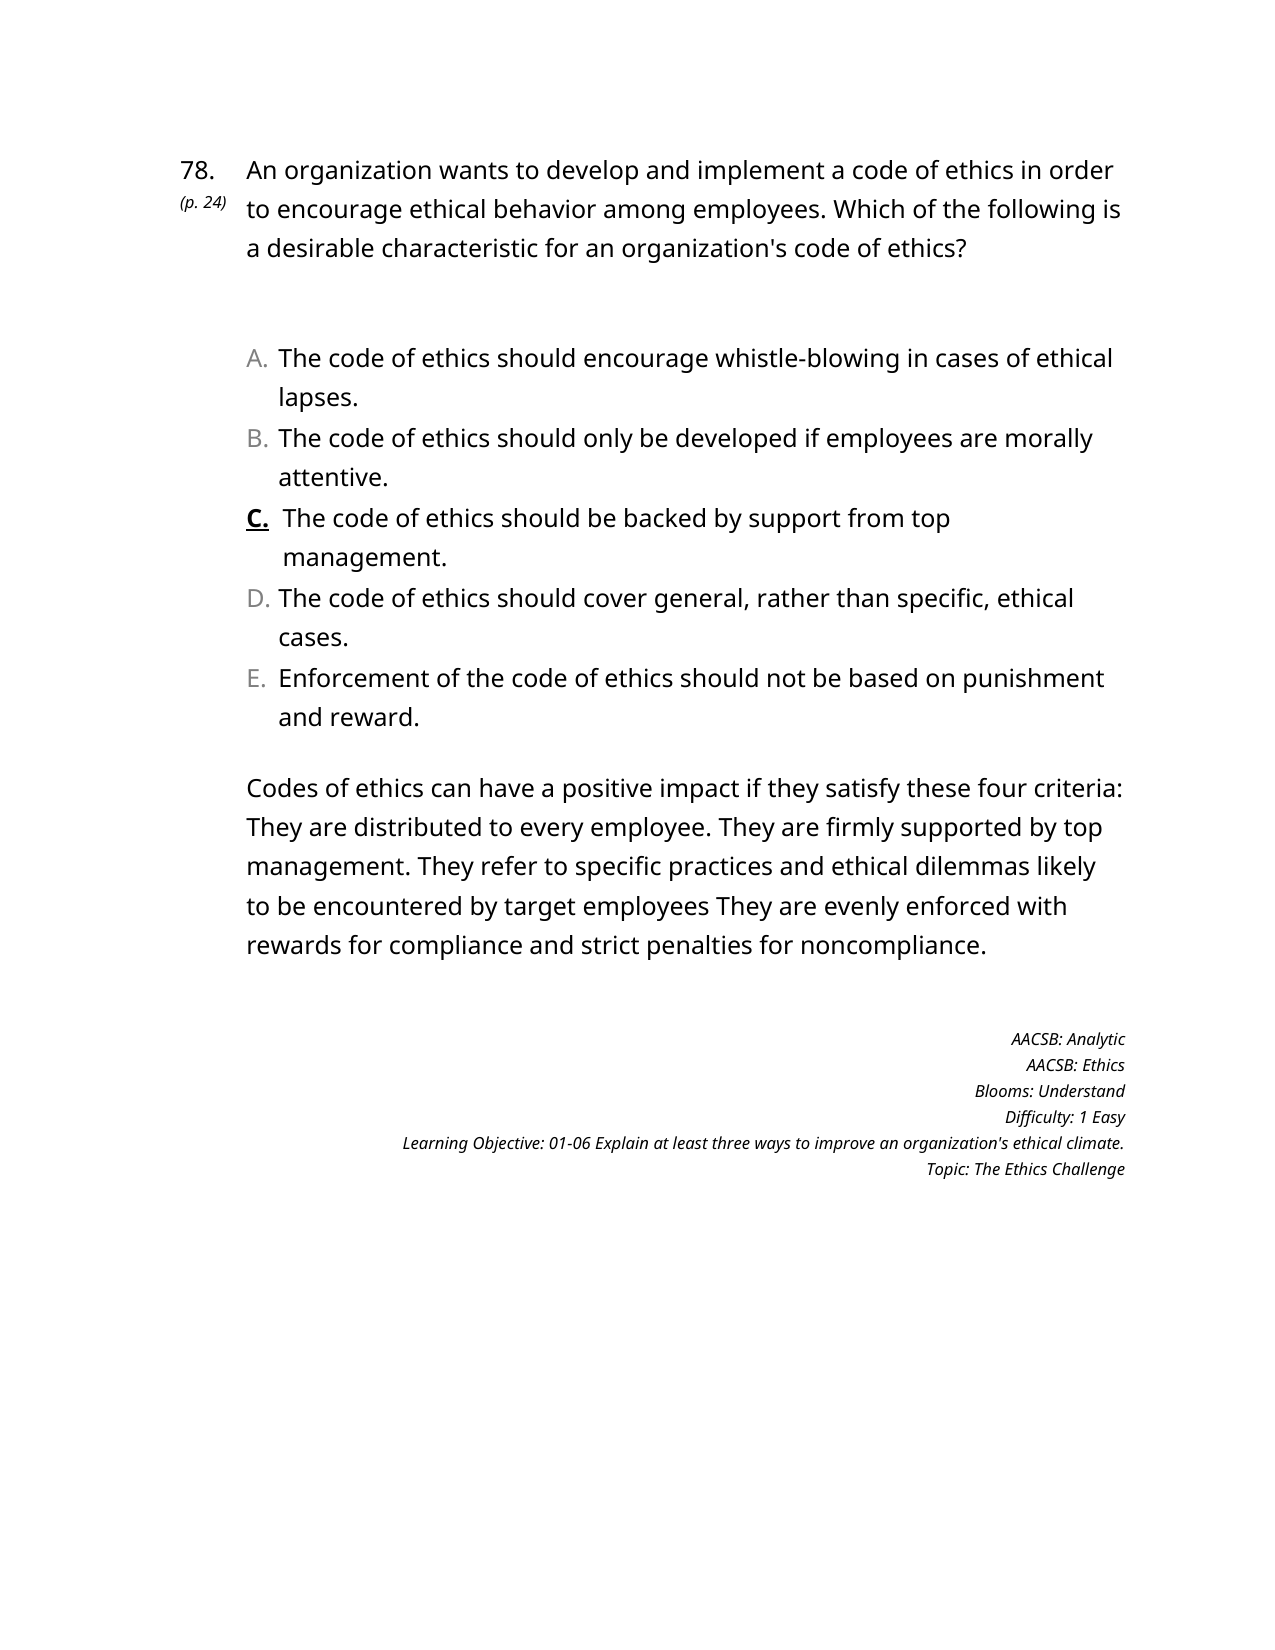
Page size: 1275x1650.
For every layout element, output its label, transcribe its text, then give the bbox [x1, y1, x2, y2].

table_header 78. (p. 24) [180, 153, 246, 998]
table_header AACSB: Analytic AACSB: Ethics Blooms: Understand Difficulty: 1 Easy Learning Objective: 01-06 Explain at least three ways to improve an organization's ethical climate. Topic: The Ethics Challenge [180, 1028, 1125, 1217]
table_header An organization wants to develop and implement a code of ethics in order to encourage ethical behavior among employees. Which of the following is a desirable characteristic for an organization's code of ethics? Codes of ethics can have a positive impact if they satisfy these four criteria: They are distributed to every employee. They are firmly supported by top management. They refer to specific practices and ethical dilemmas likely to be encountered by target employees They are evenly enforced with rewards for compliance and strict penalties for noncompliance. [246, 153, 1125, 998]
